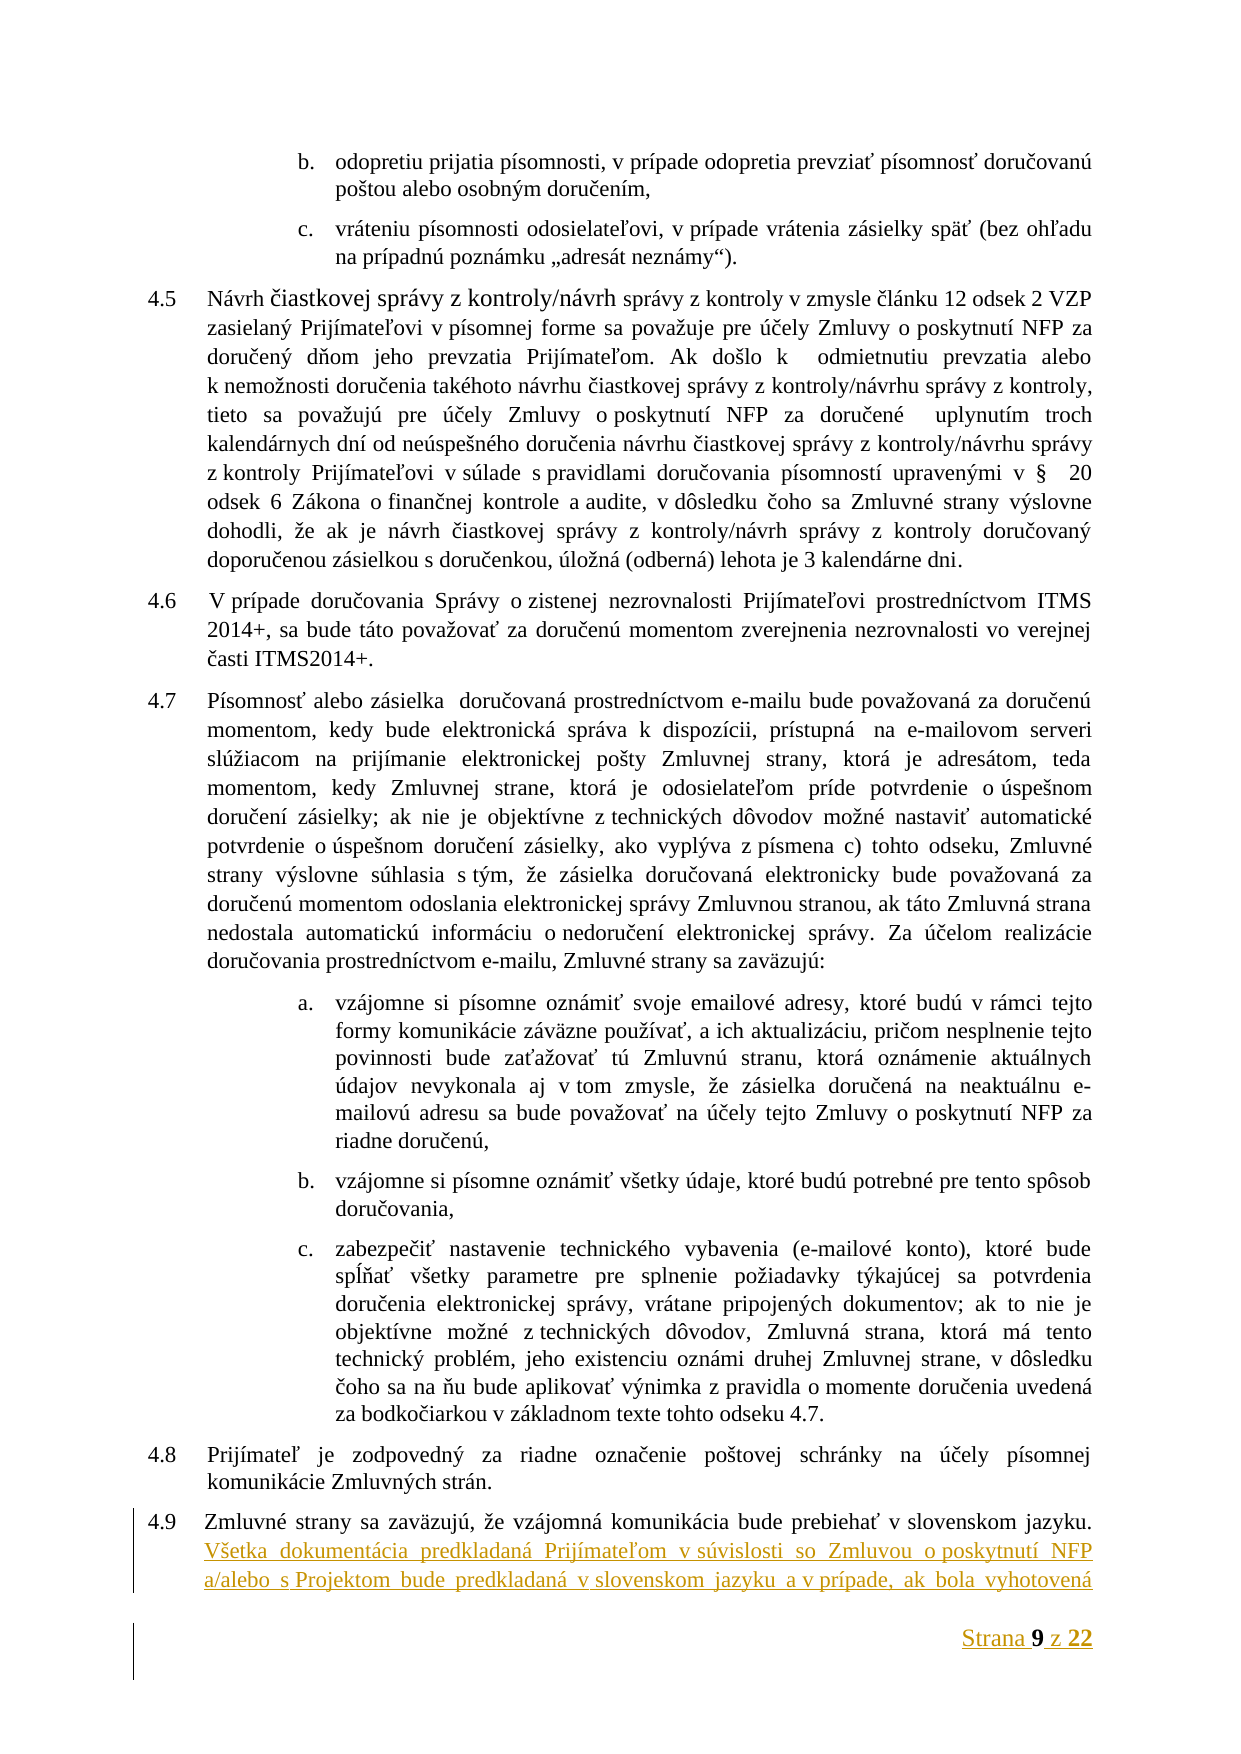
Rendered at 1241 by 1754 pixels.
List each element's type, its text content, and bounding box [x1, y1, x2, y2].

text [148, 1508, 1092, 1593]
list odopretiu prijatia písomnosti, v prípade odopretia prevziať písomnosť doručovanú poštou alebo osobným doručením, [298, 148, 1092, 202]
list vráteniu písomnosti odosielateľovi, v prípade vrátenia zásielky späť (bez ohľadu na prípadnú poznámku „adresát neznámy“). [298, 215, 1092, 269]
text 4.7 Písomnosť alebo zásielka doručovaná prostredníctvom e-mailu bude považovaná za doručenú momentom, kedy bude elektronická správa k dispozícii, prístupná na e-mailovom serveri slúžiacom na prijímanie elektronickej pošty Zmluvnej strany, ktorá je adresátom, teda momentom, kedy Zmluvnej strane, ktorá je odosielateľom príde potvrdenie o úspešnom doručení zásielky; ak nie je objektívne z technických dôvodov možné nastaviť automatické potvrdenie o úspešnom doručení zásielky, ako vyplýva z písmena c) tohto odseku, Zmluvné strany výslovne súhlasia s tým, že zásielka doručovaná elektronicky bude považovaná za doručenú momentom odoslania elektronickej správy Zmluvnou stranou, ak táto Zmluvná strana nedostala automatickú informáciu o nedoručení elektronickej správy. Za účelom realizácie doručovania prostredníctvom e-mailu, Zmluvné strany sa zaväzujú: [148, 687, 1092, 974]
text 4.8 Prijímateľ je zodpovedný za riadne označenie poštovej schránky na účely písomnej komunikácie Zmluvných strán. [148, 1441, 1092, 1494]
list vzájomne si písomne oznámiť všetky údaje, ktoré budú potrebné pre tento spôsob doručovania, [298, 1167, 1092, 1221]
list vzájomne si písomne oznámiť svoje emailové adresy, ktoré budú v rámci tejto formy komunikácie záväzne používať, a ich aktualizáciu, pričom nesplnenie tejto povinnosti bude zaťažovať tú Zmluvnú stranu, ktorá oznámenie aktuálnych údajov nevykonala aj v tom zmysle, že zásielka doručená na neaktuálnu e-mailovú adresu sa bude považovať na účely tejto Zmluvy o poskytnutí NFP za riadne doručenú, [298, 989, 1092, 1153]
list zabezpečiť nastavenie technického vybavenia (e-mailové konto), ktoré bude spĺňať všetky parametre pre splnenie požiadavky týkajúcej sa potvrdenia doručenia elektronickej správy, vrátane pripojených dokumentov; ak to nie je objektívne možné z technických dôvodov, Zmluvná strana, ktorá má tento technický problém, jeho existenciu oznámi druhej Zmluvnej strane, v dôsledku čoho sa na ňu bude aplikovať výnimka z pravidla o momente doručenia uvedená za bodkočiarkou v základnom texte tohto odseku 4.7. [298, 1235, 1092, 1427]
text 4.5 Návrh čiastkovej správy z kontroly/návrh správy z kontroly v zmysle článku 12 odsek 2 VZP zasielaný Prijímateľovi v písomnej forme sa považuje pre účely Zmluvy o poskytnutí NFP za doručený dňom jeho prevzatia Prijímateľom. Ak došlo k odmietnutiu prevzatia alebo k nemožnosti doručenia takéhoto návrhu čiastkovej správy z kontroly/návrhu správy z kontroly, tieto sa považujú pre účely Zmluvy o poskytnutí NFP za doručené uplynutím troch kalendárnych dní od neúspešného doručenia návrhu čiastkovej správy z kontroly/návrhu správy z kontroly Prijímateľovi v súlade s pravidlami doručovania písomností upravenými v § 20 odsek 6 Zákona o finančnej kontrole a audite, v dôsledku čoho sa Zmluvné strany výslovne dohodli, že ak je návrh čiastkovej správy z kontroly/návrh správy z kontroly doručovaný doporučenou zásielkou s doručenkou, úložná (odberná) lehota je 3 kalendárne dni. [148, 283, 1092, 572]
text 4.6 V prípade doručovania Správy o zistenej nezrovnalosti Prijímateľovi prostredníctvom ITMS 2014+, sa bude táto považovať za doručenú momentom zverejnenia nezrovnalosti vo verejnej časti ITMS2014+. [148, 588, 1092, 672]
